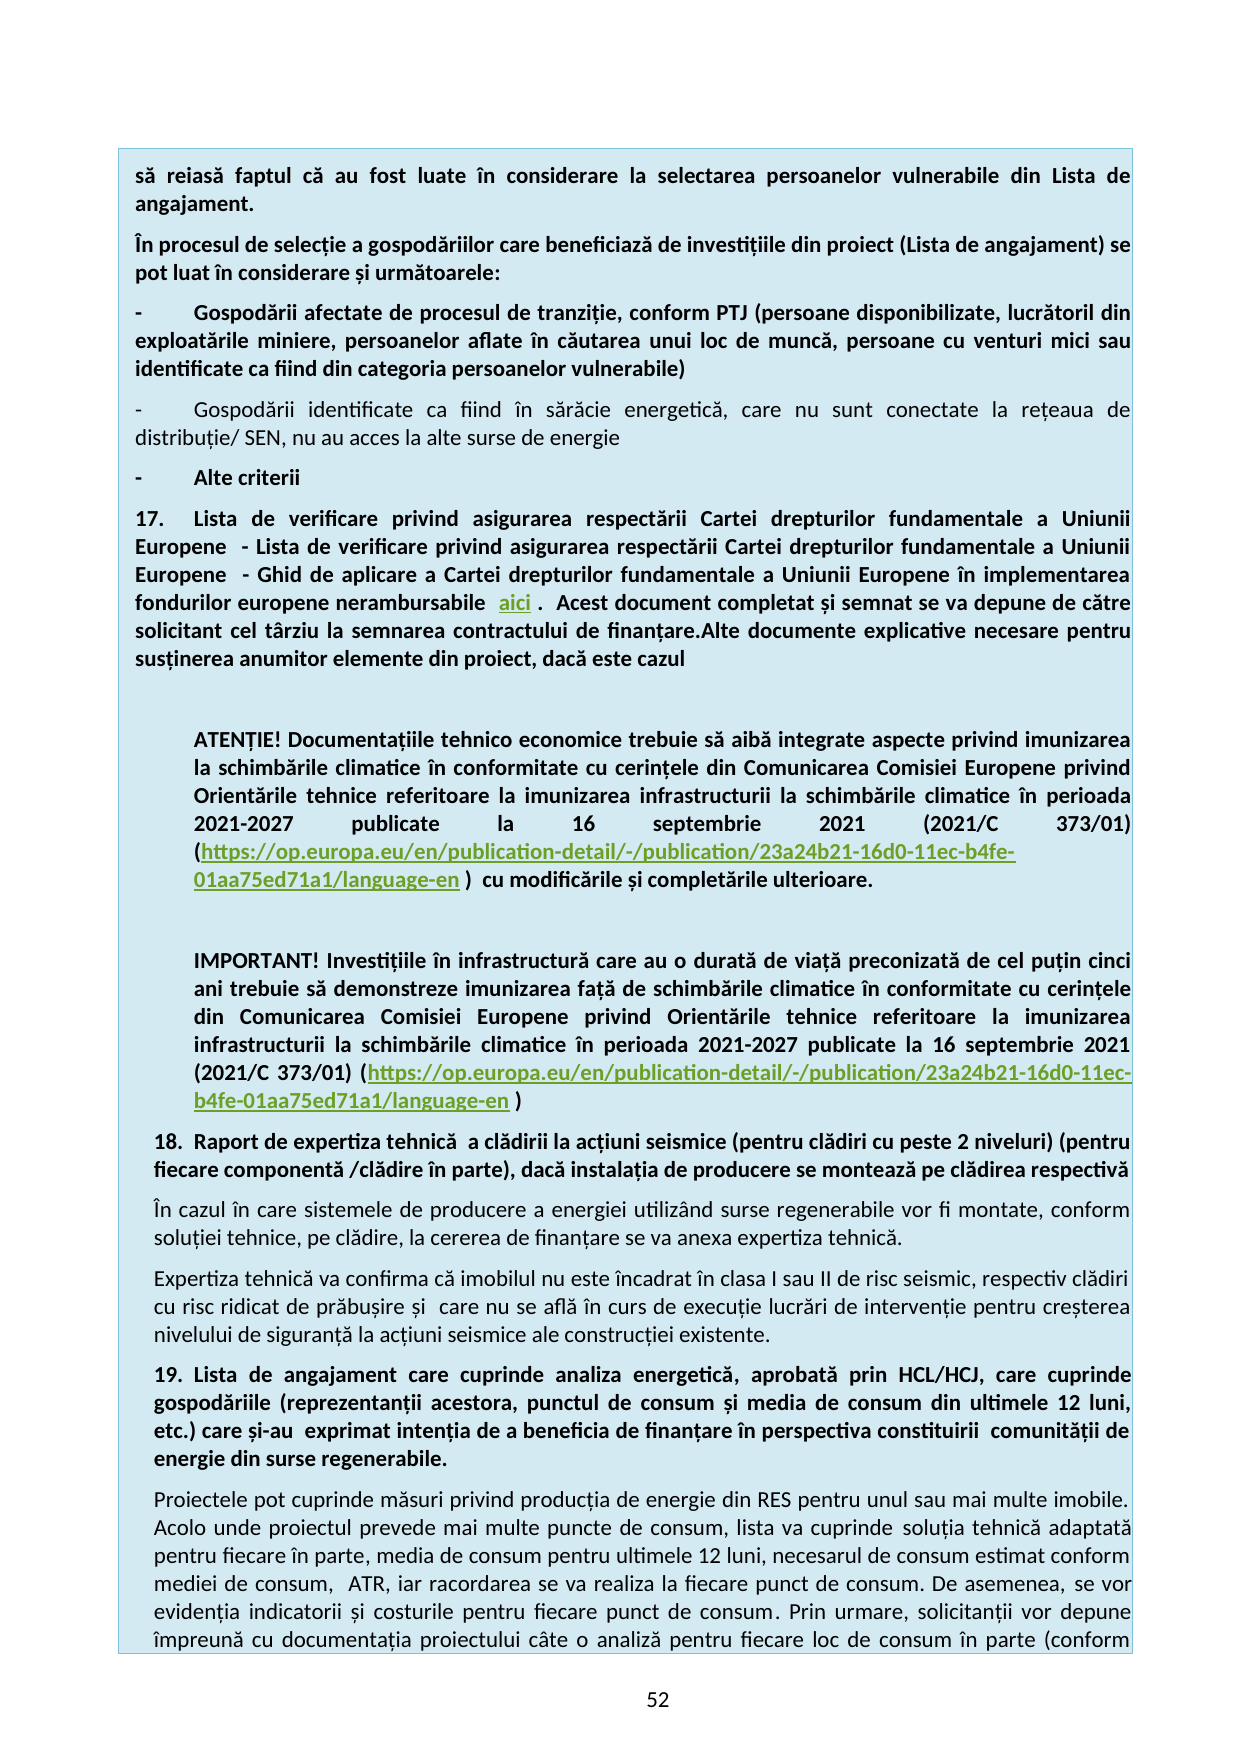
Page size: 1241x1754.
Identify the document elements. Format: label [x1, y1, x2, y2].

table_cell [119, 149, 1132, 1653]
